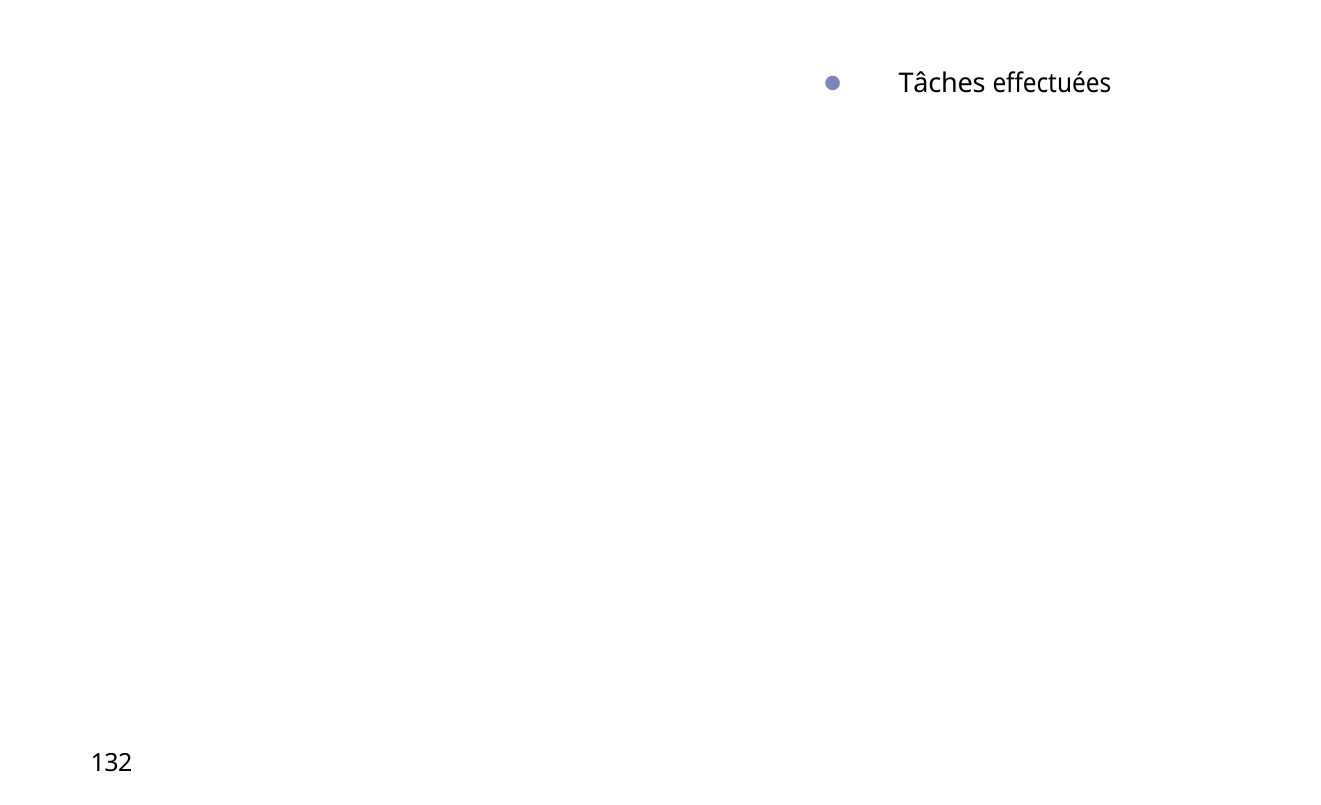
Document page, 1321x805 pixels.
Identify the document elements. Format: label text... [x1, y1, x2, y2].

list Tâches effectuées [27, 63, 1111, 100]
